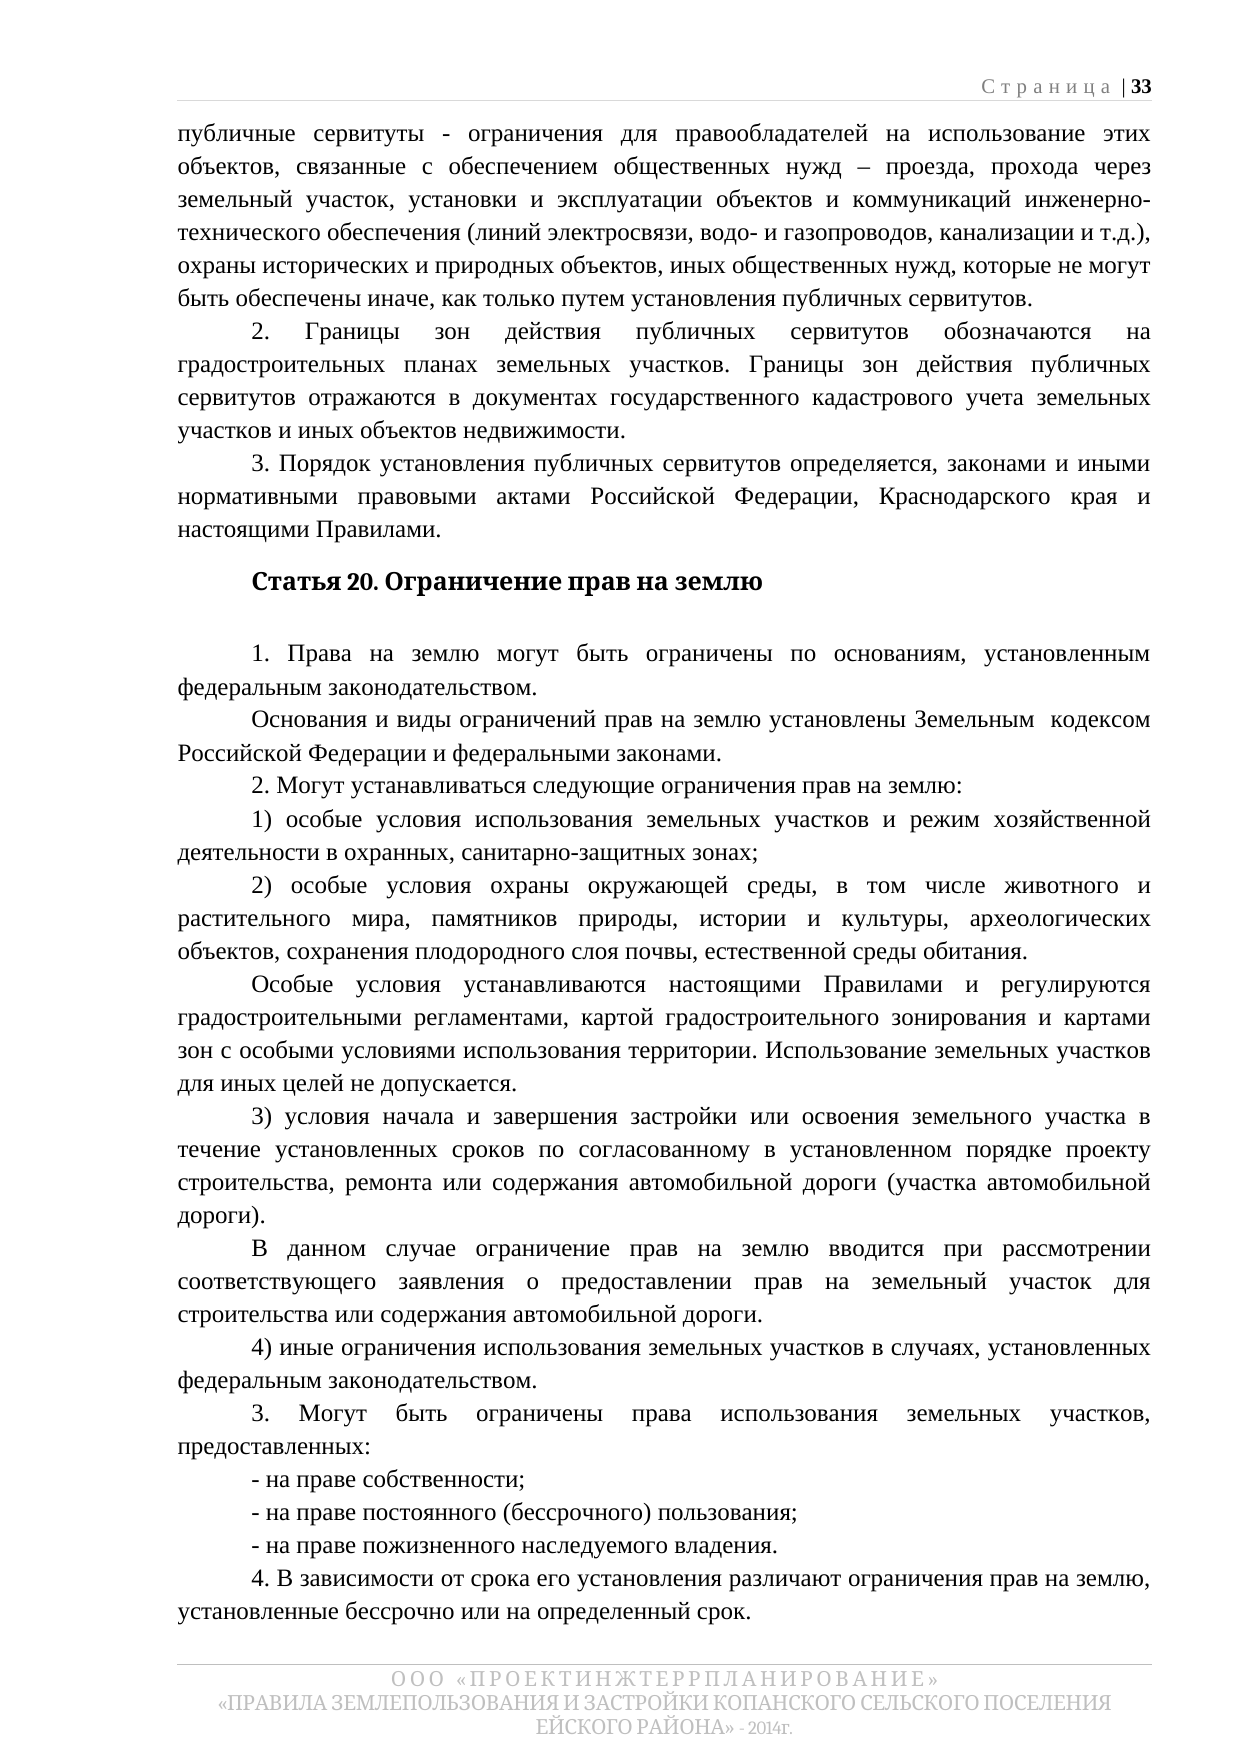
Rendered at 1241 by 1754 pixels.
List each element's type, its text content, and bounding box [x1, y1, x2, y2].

text 3. Порядок установления публичных сервитутов определяется, законами и иными нормативными правовыми актами Российской Федерации, Краснодарского края и настоящими Правилами. [177, 448, 1152, 543]
text Особые условия устанавливаются настоящими Правилами и регулируются градостроительными регламентами, картой градостроительного зонирования и картами зон с особыми условиями использования территории. Использование земельных участков для иных целей не допускается. [177, 969, 1152, 1097]
text - на праве постоянного (бессрочного) пользования; [177, 1497, 1152, 1526]
text В данном случае ограничение прав на землю вводится при рассмотрении соответствующего заявления о предоставлении прав на земельный участок для строительства или содержания автомобильной дороги. [177, 1233, 1152, 1328]
text - на праве собственности; [177, 1464, 1152, 1493]
text 2. Могут устанавливаться следующие ограничения прав на землю: [177, 771, 1152, 799]
text 3) условия начала и завершения застройки или освоения земельного участка в течение установленных сроков по согласованному в установленном порядке проекту строительства, ремонта или содержания автомобильной дороги (участка автомобильной дороги). [177, 1101, 1152, 1229]
text Основания и виды ограничений прав на землю установлены Земельным кодексом Российской Федерации и федеральными законами. [177, 704, 1152, 766]
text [177, 118, 1152, 312]
text - на праве пожизненного наследуемого владения. [177, 1530, 1152, 1559]
text 2. Границы зон действия публичных сервитутов обозначаются на градостроительных планах земельных участков. Границы зон действия публичных сервитутов отражаются в документах государственного кадастрового учета земельных участков и иных объектов недвижимости. [177, 316, 1152, 444]
text Статья 20. Ограничение прав на землю [177, 568, 1152, 597]
text 1) особые условия использования земельных участков и режим хозяйственной деятельности в охранных, санитарно-защитных зонах; [177, 804, 1152, 865]
text 2) особые условия охраны окружающей среды, в том числе животного и растительного мира, памятников природы, истории и культуры, археологических объектов, сохранения плодородного слоя почвы, естественной среды обитания. [177, 870, 1152, 964]
text 3. Могут быть ограничены права использования земельных участков, предоставленных: [177, 1398, 1152, 1460]
text 4) иные ограничения использования земельных участков в случаях, установленных федеральным законодательством. [177, 1332, 1152, 1394]
text 1. Права на землю могут быть ограничены по основаниям, установленным федеральным законодательством. [177, 638, 1152, 700]
text 4. В зависимости от срока его установления различают ограничения прав на землю, установленные бессрочно или на определенный срок. [177, 1563, 1152, 1625]
